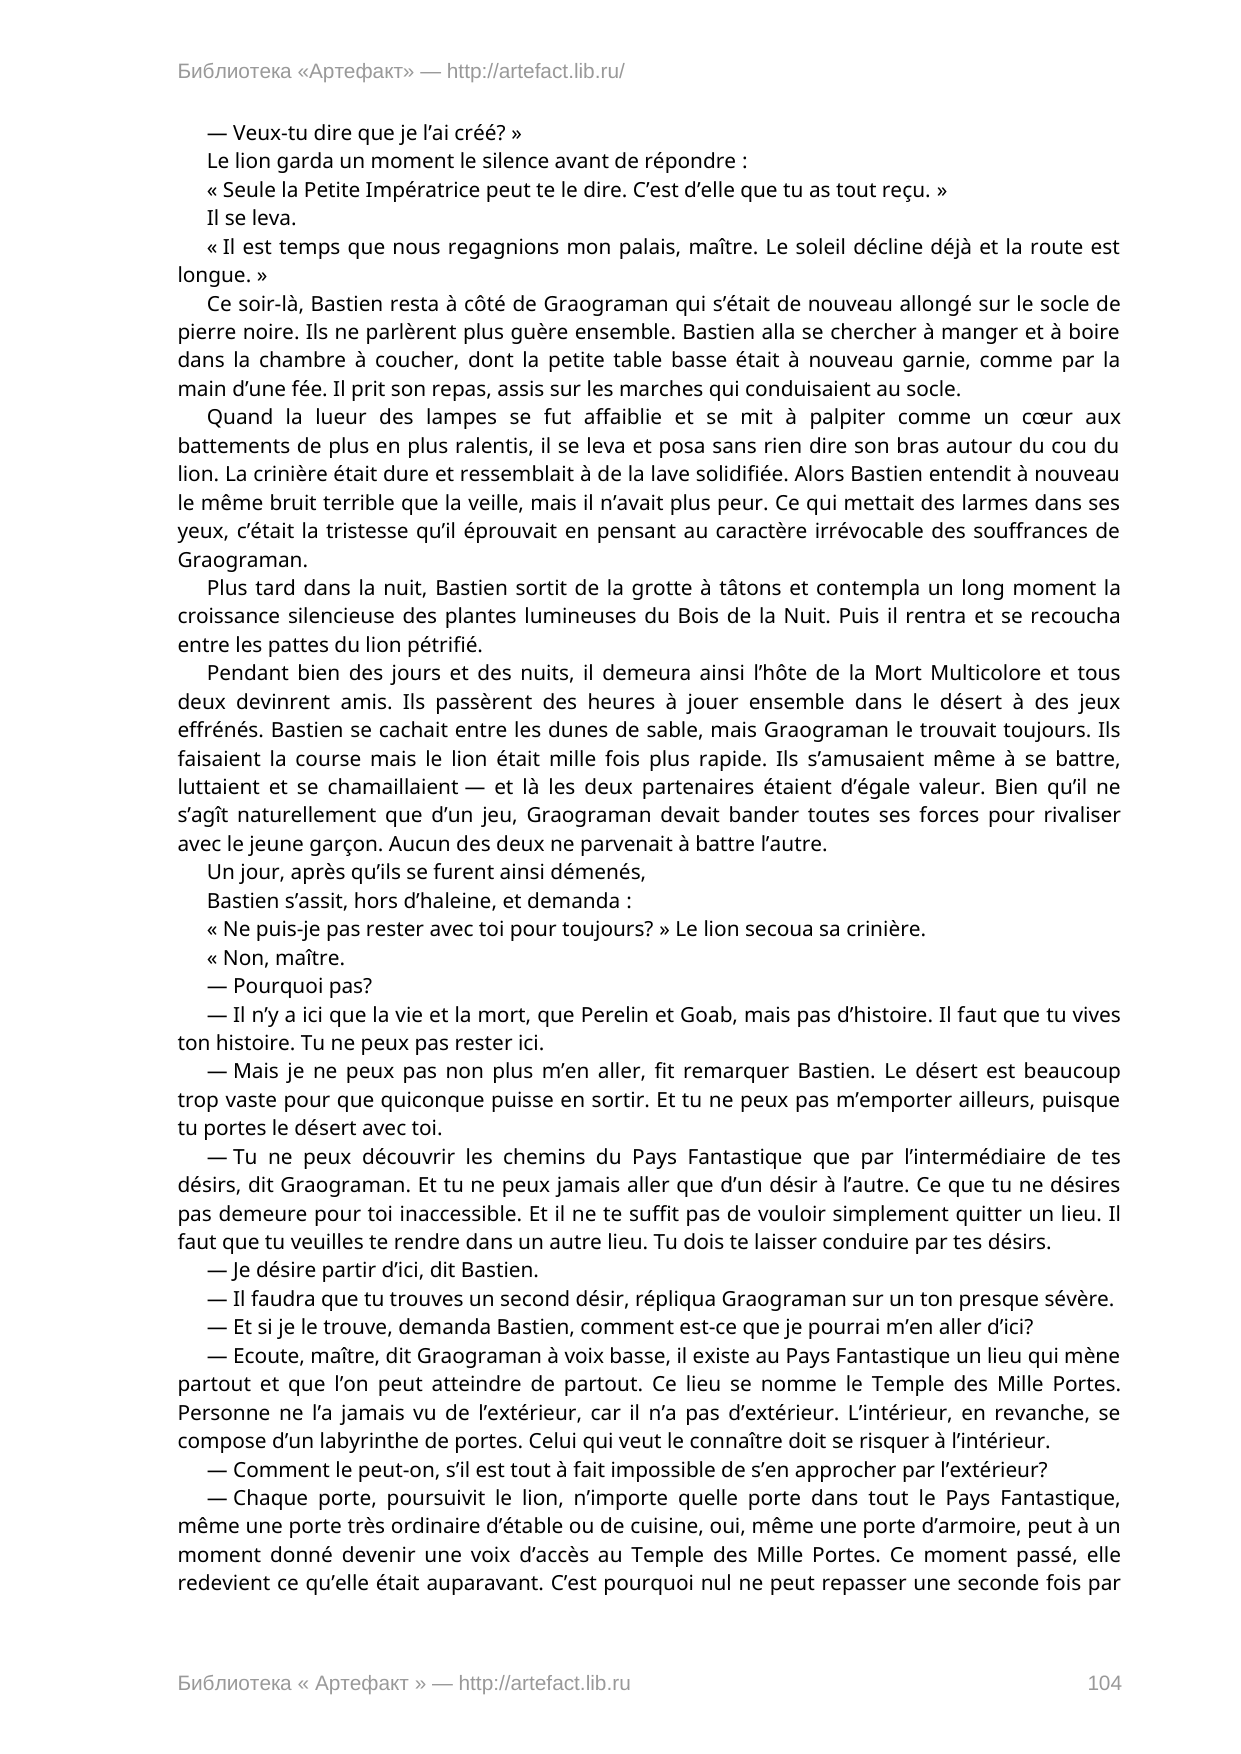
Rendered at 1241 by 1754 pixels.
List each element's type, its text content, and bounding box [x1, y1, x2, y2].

text Bastien s’assit, hors d’haleine, et demanda : [177, 886, 1122, 914]
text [177, 1483, 1122, 1597]
text Ce soir-là, Bastien resta à côté de Graograman qui s’était de nouveau allongé sur le socle de pierre noire. Ils ne parlèrent plus guère ensemble. Bastien alla se chercher à manger et à boire dans la chambre à coucher, dont la petite table basse était à nouveau garnie, comme par la main d’une fée. Il prit son repas, assis sur les marches qui conduisaient au socle. [177, 289, 1122, 402]
text — Veux-tu dire que je l’ai créé? » [177, 118, 1122, 147]
text « Seule la Petite Impératrice peut te le dire. C’est d’elle que tu as tout reçu. » [177, 175, 1122, 203]
text — Comment le peut-on, s’il est tout à fait impossible de s’en approcher par l’extérieur? [177, 1455, 1122, 1483]
text — Je désire partir d’ici, dit Bastien. [177, 1256, 1122, 1284]
text « Non, maître. [177, 943, 1122, 971]
text — Ecoute, maître, dit Graograman à voix basse, il existe au Pays Fantastique un lieu qui mène partout et que l’on peut atteindre de partout. Ce lieu se nomme le Temple des Mille Portes. Personne ne l’a jamais vu de l’extérieur, car il n’a pas d’extérieur. L’intérieur, en revanche, se compose d’un labyrinthe de portes. Celui qui veut le connaître doit se risquer à l’intérieur. [177, 1341, 1122, 1455]
text — Il n’y a ici que la vie et la mort, que Perelin et Goab, mais pas d’histoire. Il faut que tu vives ton histoire. Tu ne peux pas rester ici. [177, 1000, 1122, 1057]
text Pendant bien des jours et des nuits, il demeura ainsi l’hôte de la Mort Multicolore et tous deux devinrent amis. Ils passèrent des heures à jouer ensemble dans le désert à des jeux effrénés. Bastien se cachait entre les dunes de sable, mais Graograman le trouvait toujours. Ils faisaient la course mais le lion était mille fois plus rapide. Ils s’amusaient même à se battre, luttaient et se chamaillaient — et là les deux partenaires étaient d’égale valeur. Bien qu’il ne s’agît naturellement que d’un jeu, Graograman devait bander toutes ses forces pour rivaliser avec le jeune garçon. Aucun des deux ne parvenait à battre l’autre. [177, 658, 1122, 857]
text — Pourquoi pas? [177, 971, 1122, 1000]
text Plus tard dans la nuit, Bastien sortit de la grotte à tâtons et contempla un long moment la croissance silencieuse des plantes lumineuses du Bois de la Nuit. Puis il rentra et se recoucha entre les pattes du lion pétrifié. [177, 573, 1122, 658]
text Quand la lueur des lampes se fut affaiblie et se mit à palpiter comme un cœur aux battements de plus en plus ralentis, il se leva et posa sans rien dire son bras autour du cou du lion. La crinière était dure et ressemblait à de la lave solidifiée. Alors Bastien entendit à nouveau le même bruit terrible que la veille, mais il n’avait plus peur. Ce qui mettait des larmes dans ses yeux, c’était la tristesse qu’il éprouvait en pensant au caractère irrévocable des souffrances de Graograman. [177, 402, 1122, 573]
text — Il faudra que tu trouves un second désir, répliqua Graograman sur un ton presque sévère. [177, 1284, 1122, 1312]
text Un jour, après qu’ils se furent ainsi démenés, [177, 857, 1122, 886]
text « Il est temps que nous regagnions mon palais, maître. Le soleil décline déjà et la route est longue. » [177, 232, 1122, 289]
text — Tu ne peux découvrir les chemins du Pays Fantastique que par l’intermédiaire de tes désirs, dit Graograman. Et tu ne peux jamais aller que d’un désir à l’autre. Ce que tu ne désires pas demeure pour toi inaccessible. Et il ne te suffit pas de vouloir simplement quitter un lieu. Il faut que tu veuilles te rendre dans un autre lieu. Tu dois te laisser conduire par tes désirs. [177, 1142, 1122, 1256]
text « Ne puis-je pas rester avec toi pour toujours? » Le lion secoua sa crinière. [177, 914, 1122, 943]
text Le lion garda un moment le silence avant de répondre : [177, 147, 1122, 175]
text — Mais je ne peux pas non plus m’en aller, fit remarquer Bastien. Le désert est beaucoup trop vaste pour que quiconque puisse en sortir. Et tu ne peux pas m’emporter ailleurs, puisque tu portes le désert avec toi. [177, 1057, 1122, 1142]
text Il se leva. [177, 203, 1122, 232]
text — Et si je le trouve, demanda Bastien, comment est-ce que je pourrai m’en aller d’ici? [177, 1312, 1122, 1341]
